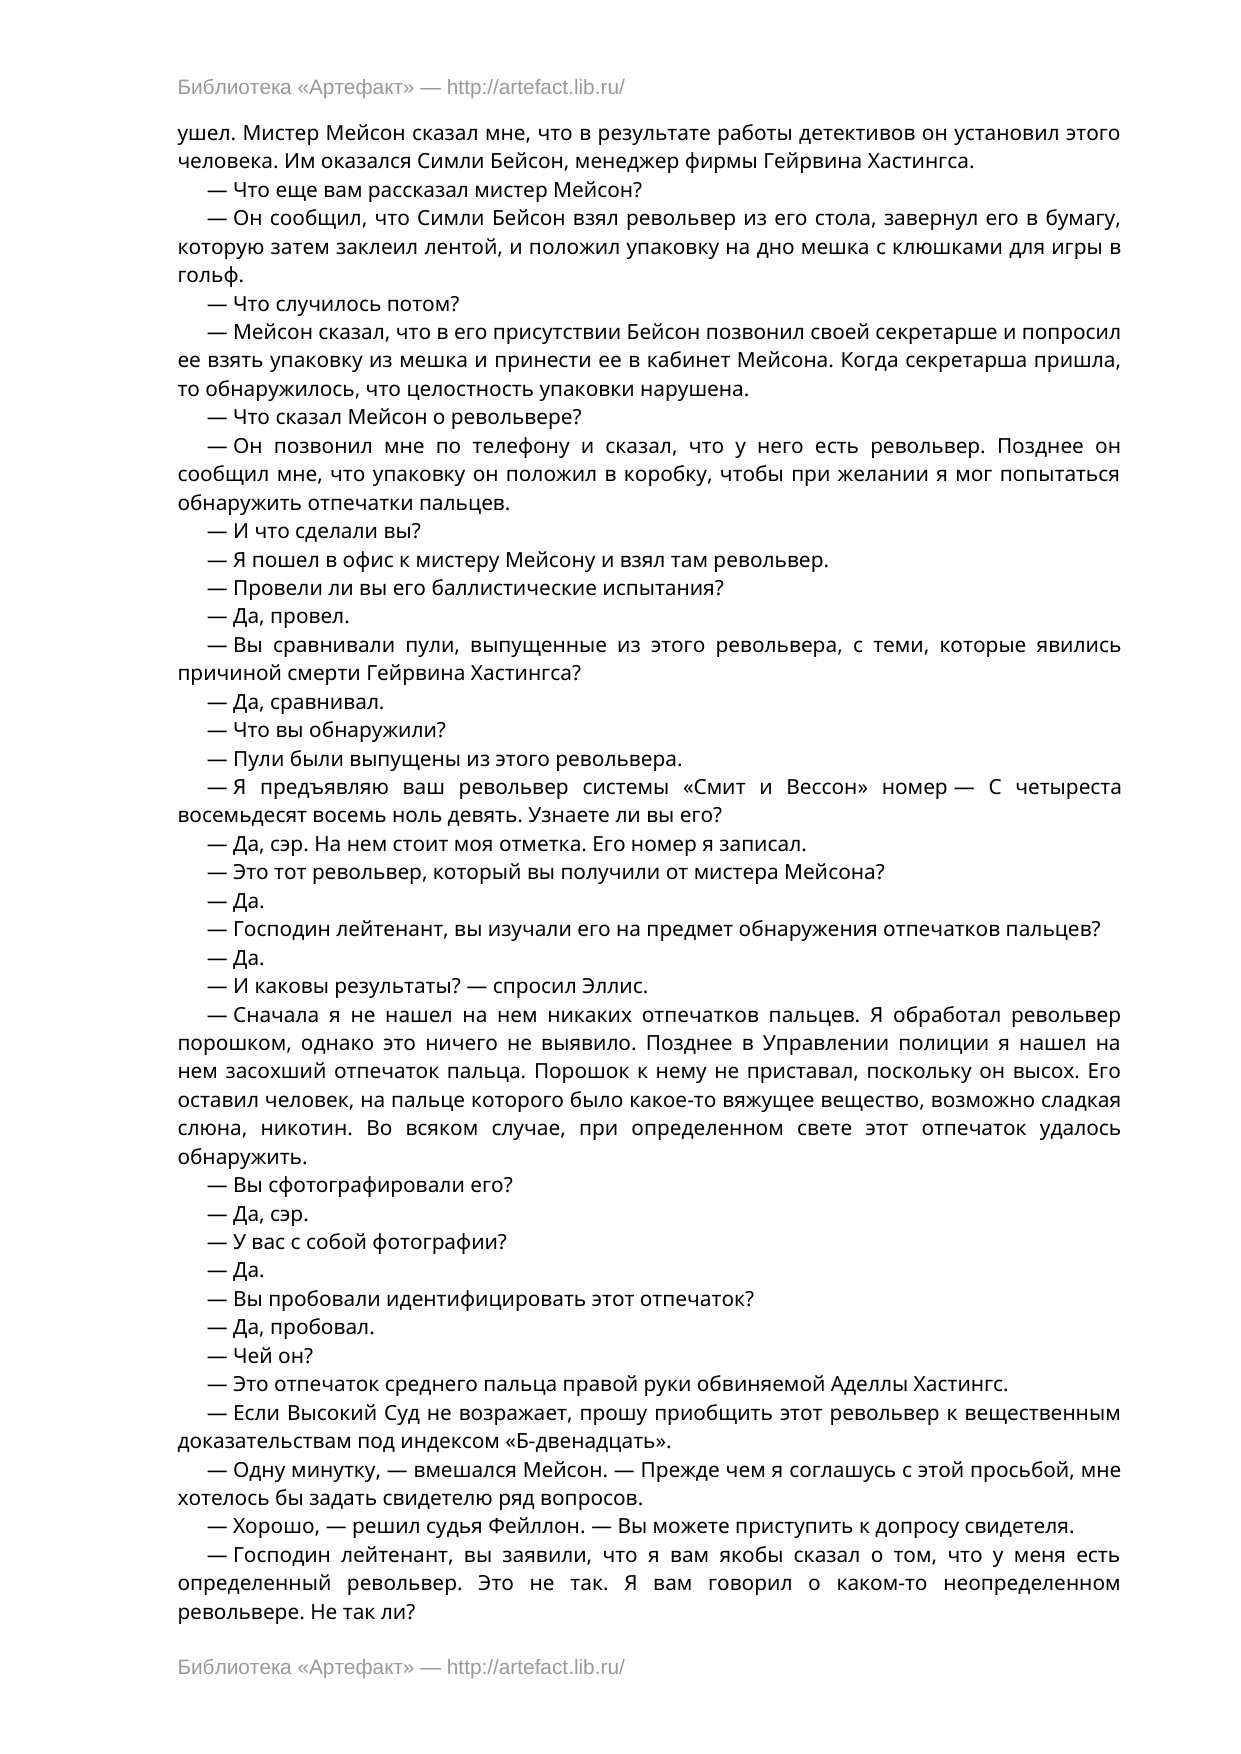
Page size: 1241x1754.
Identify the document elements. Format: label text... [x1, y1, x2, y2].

text — Да, пробовал. [177, 1312, 1122, 1341]
text — Провели ли вы его баллистические испытания? [177, 573, 1122, 602]
text — Да. [177, 943, 1122, 971]
text — Он сообщил, что Симли Бейсон взял револьвер из его стола, завернул его в бумагу, которую затем заклеил лентой, и положил упаковку на дно мешка с клюшками для игры в гольф. [177, 203, 1122, 289]
text — Хорошо, — решил судья Фейллон. — Вы можете приступить к допросу свидетеля. [177, 1512, 1122, 1540]
text — Это отпечаток среднего пальца правой руки обвиняемой Аделлы Хастингс. [177, 1369, 1122, 1398]
text — Что вы обнаружили? [177, 715, 1122, 744]
text — Мейсон сказал, что в его присутствии Бейсон позвонил своей секретарше и попросил ее взять упаковку из мешка и принести ее в кабинет Мейсона. Когда секретарша пришла, то обнаружилось, что целостность упаковки нарушена. [177, 317, 1122, 402]
text — Господин лейтенант, вы заявили, что я вам якобы сказал о том, что у меня есть определенный револьвер. Это не так. Я вам говорил о каком-то неопределенном револьвере. Не так ли? [177, 1540, 1122, 1625]
text — У вас с собой фотографии? [177, 1227, 1122, 1256]
text — Если Высокий Суд не возражает, прошу приобщить этот револьвер к вещественным доказательствам под индексом «Б-двенадцать». [177, 1398, 1122, 1455]
text — И что сделали вы? [177, 516, 1122, 545]
text — Да, сэр. [177, 1199, 1122, 1227]
text — Да. [177, 1256, 1122, 1284]
text — Да, сэр. На нем стоит моя отметка. Его номер я записал. [177, 829, 1122, 857]
text — Я пошел в офис к мистеру Мейсону и взял там револьвер. [177, 545, 1122, 573]
text — Я предъявляю ваш револьвер системы «Смит и Вессон» номер — С четыреста восемьдесят восемь ноль девять. Узнаете ли вы его? [177, 772, 1122, 829]
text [177, 118, 1122, 175]
text — Да. [177, 886, 1122, 914]
text — Что случилось потом? [177, 289, 1122, 317]
text — И каковы результаты? — спросил Эллис. [177, 971, 1122, 1000]
text — Что сказал Мейсон о револьвере? [177, 402, 1122, 431]
text — Господин лейтенант, вы изучали его на предмет обнаружения отпечатков пальцев? [177, 914, 1122, 943]
text — Это тот револьвер, который вы получили от мистера Мейсона? [177, 857, 1122, 886]
text — Пули были выпущены из этого револьвера. [177, 744, 1122, 772]
text — Он позвонил мне по телефону и сказал, что у него есть револьвер. Позднее он сообщил мне, что упаковку он положил в коробку, чтобы при желании я мог попытаться обнаружить отпечатки пальцев. [177, 431, 1122, 516]
text — Вы сфотографировали его? [177, 1170, 1122, 1199]
text — Вы сравнивали пули, выпущенные из этого револьвера, с теми, которые явились причиной смерти Гейрвина Хастингса? [177, 630, 1122, 687]
text — Что еще вам рассказал мистер Мейсон? [177, 175, 1122, 203]
text — Чей он? [177, 1341, 1122, 1369]
text — Сначала я не нашел на нем никаких отпечатков пальцев. Я обработал револьвер порошком, однако это ничего не выявило. Позднее в Управлении полиции я нашел на нем засохший отпечаток пальца. Порошок к нему не приставал, поскольку он высох. Его оставил человек, на пальце которого было какое-то вяжущее вещество, возможно сладкая слюна, никотин. Во всяком случае, при определенном свете этот отпечаток удалось обнаружить. [177, 1000, 1122, 1170]
text — Да, провел. [177, 602, 1122, 630]
text — Вы пробовали идентифицировать этот отпечаток? [177, 1284, 1122, 1312]
text — Одну минутку, — вмешался Мейсон. — Прежде чем я соглашусь с этой просьбой, мне хотелось бы задать свидетелю ряд вопросов. [177, 1455, 1122, 1512]
text — Да, сравнивал. [177, 687, 1122, 715]
